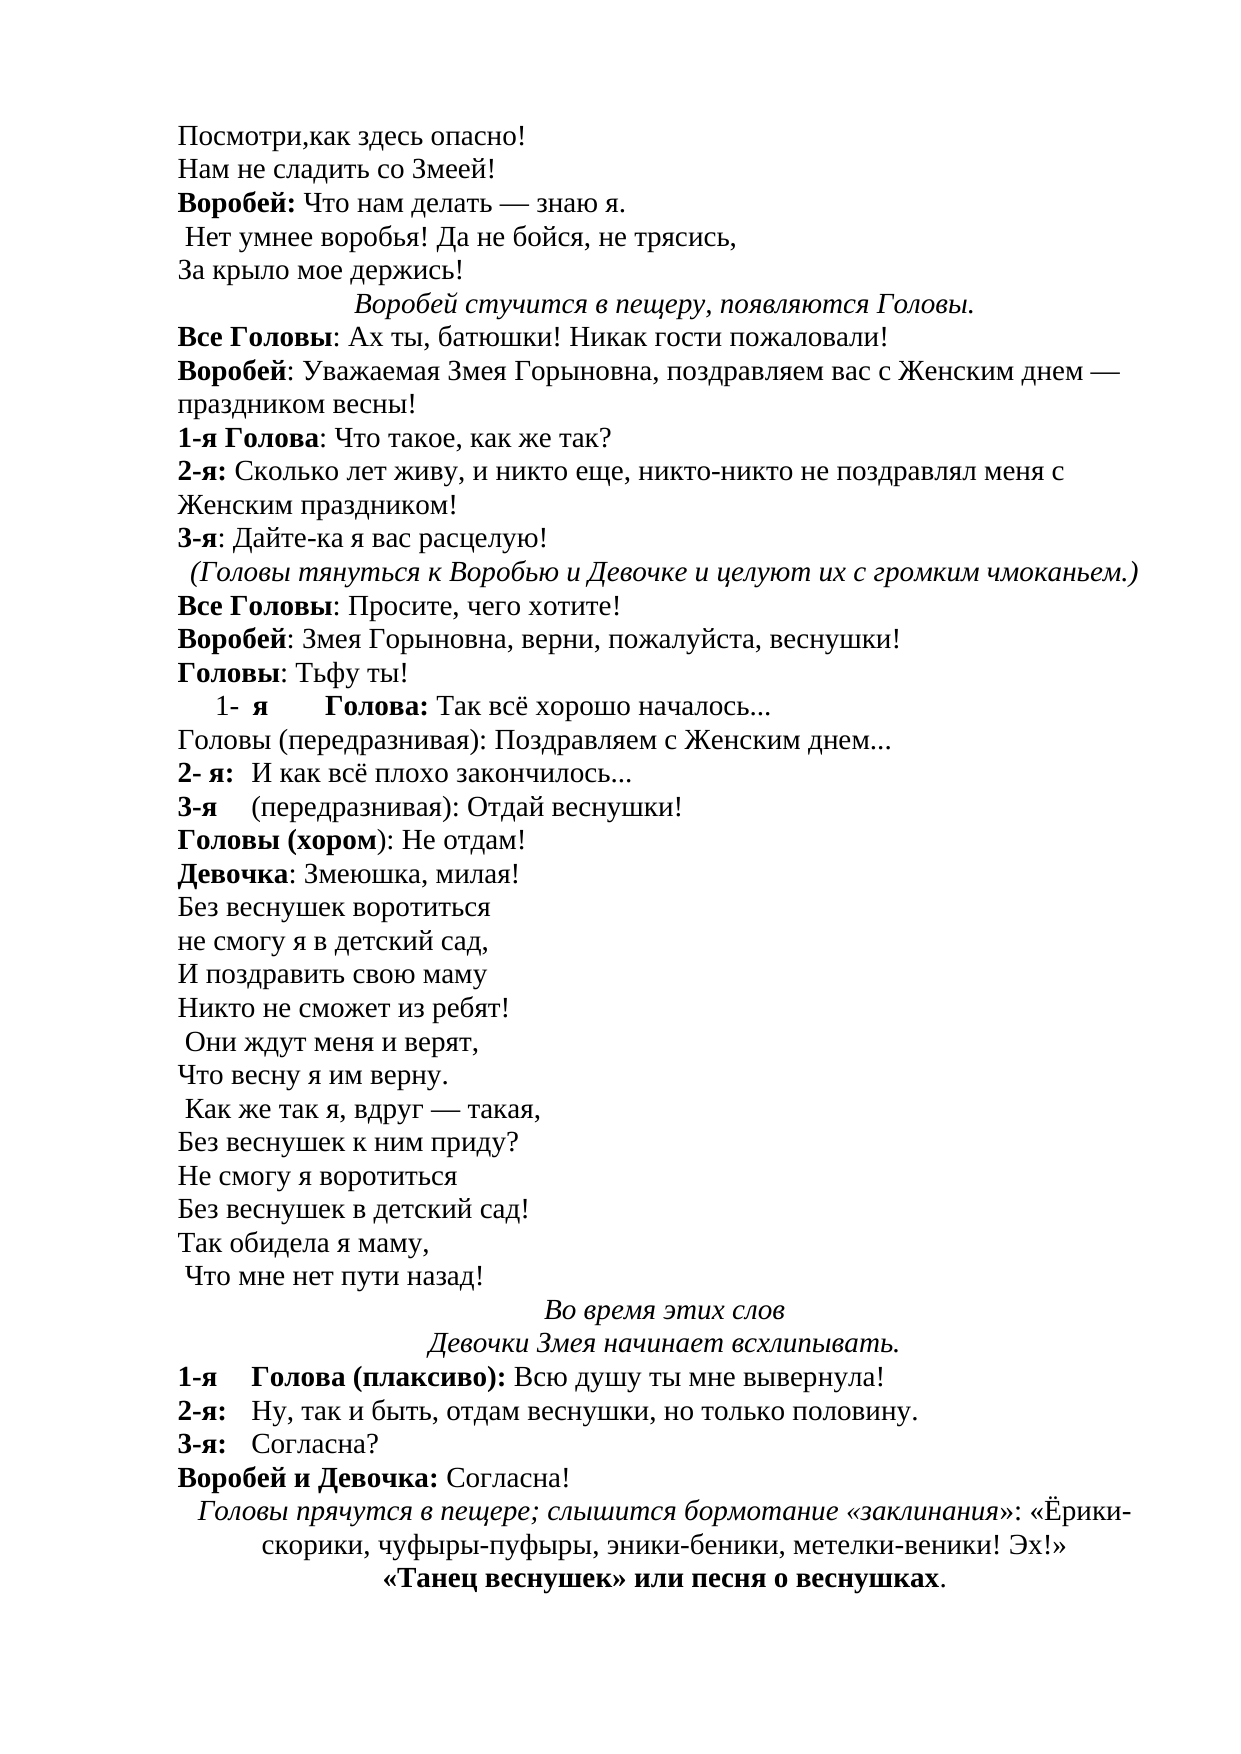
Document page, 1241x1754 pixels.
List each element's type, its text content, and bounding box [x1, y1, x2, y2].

text Во время этих слов [177, 1292, 1152, 1326]
text Нет умнее воробья! Да не бойся, не трясись, [177, 219, 1152, 252]
text Без веснушек воротиться [177, 889, 1152, 923]
text Без веснушек в детский сад! [177, 1191, 1152, 1225]
text И поздравить свою маму [177, 957, 1152, 990]
text Без веснушек к ним приду? [177, 1124, 1152, 1158]
text Не смогу я воротиться [177, 1158, 1152, 1191]
text Никто не сможет из ребят! [177, 990, 1152, 1024]
text Все Головы: Ах ты, батюшки! Никак гости пожаловали! [177, 319, 1152, 353]
list я Голова: Так всё хорошо началось... [215, 688, 1152, 722]
text Головы: Тьфу ты! [177, 655, 1152, 688]
text Воробей: Змея Горыновна, верни, пожалуйста, веснушки! [177, 621, 1152, 655]
text Все Головы: Просите, чего хотите! [177, 588, 1152, 621]
text 1-я Голова: Что такое, как же так? [177, 420, 1152, 453]
text Головы прячутся в пещере; слышится бормотание «заклинания»: «Ёрики-скорики, чуфыры-пуфыры, эники-беники, метелки-веники! Эх!» [177, 1493, 1152, 1560]
text Воробей и Девочка: Согласна! [177, 1460, 1152, 1493]
text 2-я: Сколько лет живу, и никто еще, никто-никто не поздравлял меня с Женским праздником! [177, 453, 1152, 521]
text 2- я: И как всё плохо закончилось... [177, 755, 1152, 789]
text не смогу я в детский сад, [177, 923, 1152, 957]
text 3-я: Дайте-ка я вас расцелую! [177, 521, 1152, 554]
text 3-я (передразнивая): Отдай веснушки! [177, 789, 1152, 822]
text Головы (хором): Не отдам! [177, 822, 1152, 856]
text Девочки Змея начинает всхлипывать. [177, 1326, 1152, 1359]
text Они ждут меня и верят, [177, 1024, 1152, 1057]
text Так обидела я маму, [177, 1225, 1152, 1258]
text Воробей стучится в пещеру, появляются Головы. [177, 286, 1152, 319]
text «Танец веснушек» или песня о веснушках. [177, 1560, 1152, 1594]
text 2-я: Ну, так и быть, отдам веснушки, но только половину. [177, 1393, 1152, 1426]
text Воробей: Уважаемая Змея Горыновна, поздравляем вас с Женским днем — праздником весны! [177, 353, 1152, 420]
text (Головы тянуться к Воробью и Девочке и целуют их с громким чмоканьем.) [177, 554, 1152, 588]
text Девочка: Змеюшка, милая! [177, 856, 1152, 889]
text 3-я: Согласна? [177, 1426, 1152, 1460]
text Головы (передразнивая): Поздравляем с Женским днем... [177, 722, 1152, 755]
text Как же так я, вдруг — такая, [177, 1091, 1152, 1124]
text Что мне нет пути назад! [177, 1258, 1152, 1292]
text Воробей: Что нам делать — знаю я. [177, 185, 1152, 219]
text Посмотри,как здесь опасно! [177, 118, 1152, 152]
text За крыло мое держись! [177, 252, 1152, 286]
text Нам не сладить со Змеей! [177, 152, 1152, 185]
text 1-я Голова (плаксиво): Всю душу ты мне вывернула! [177, 1359, 1152, 1393]
text Что весну я им верну. [177, 1057, 1152, 1091]
